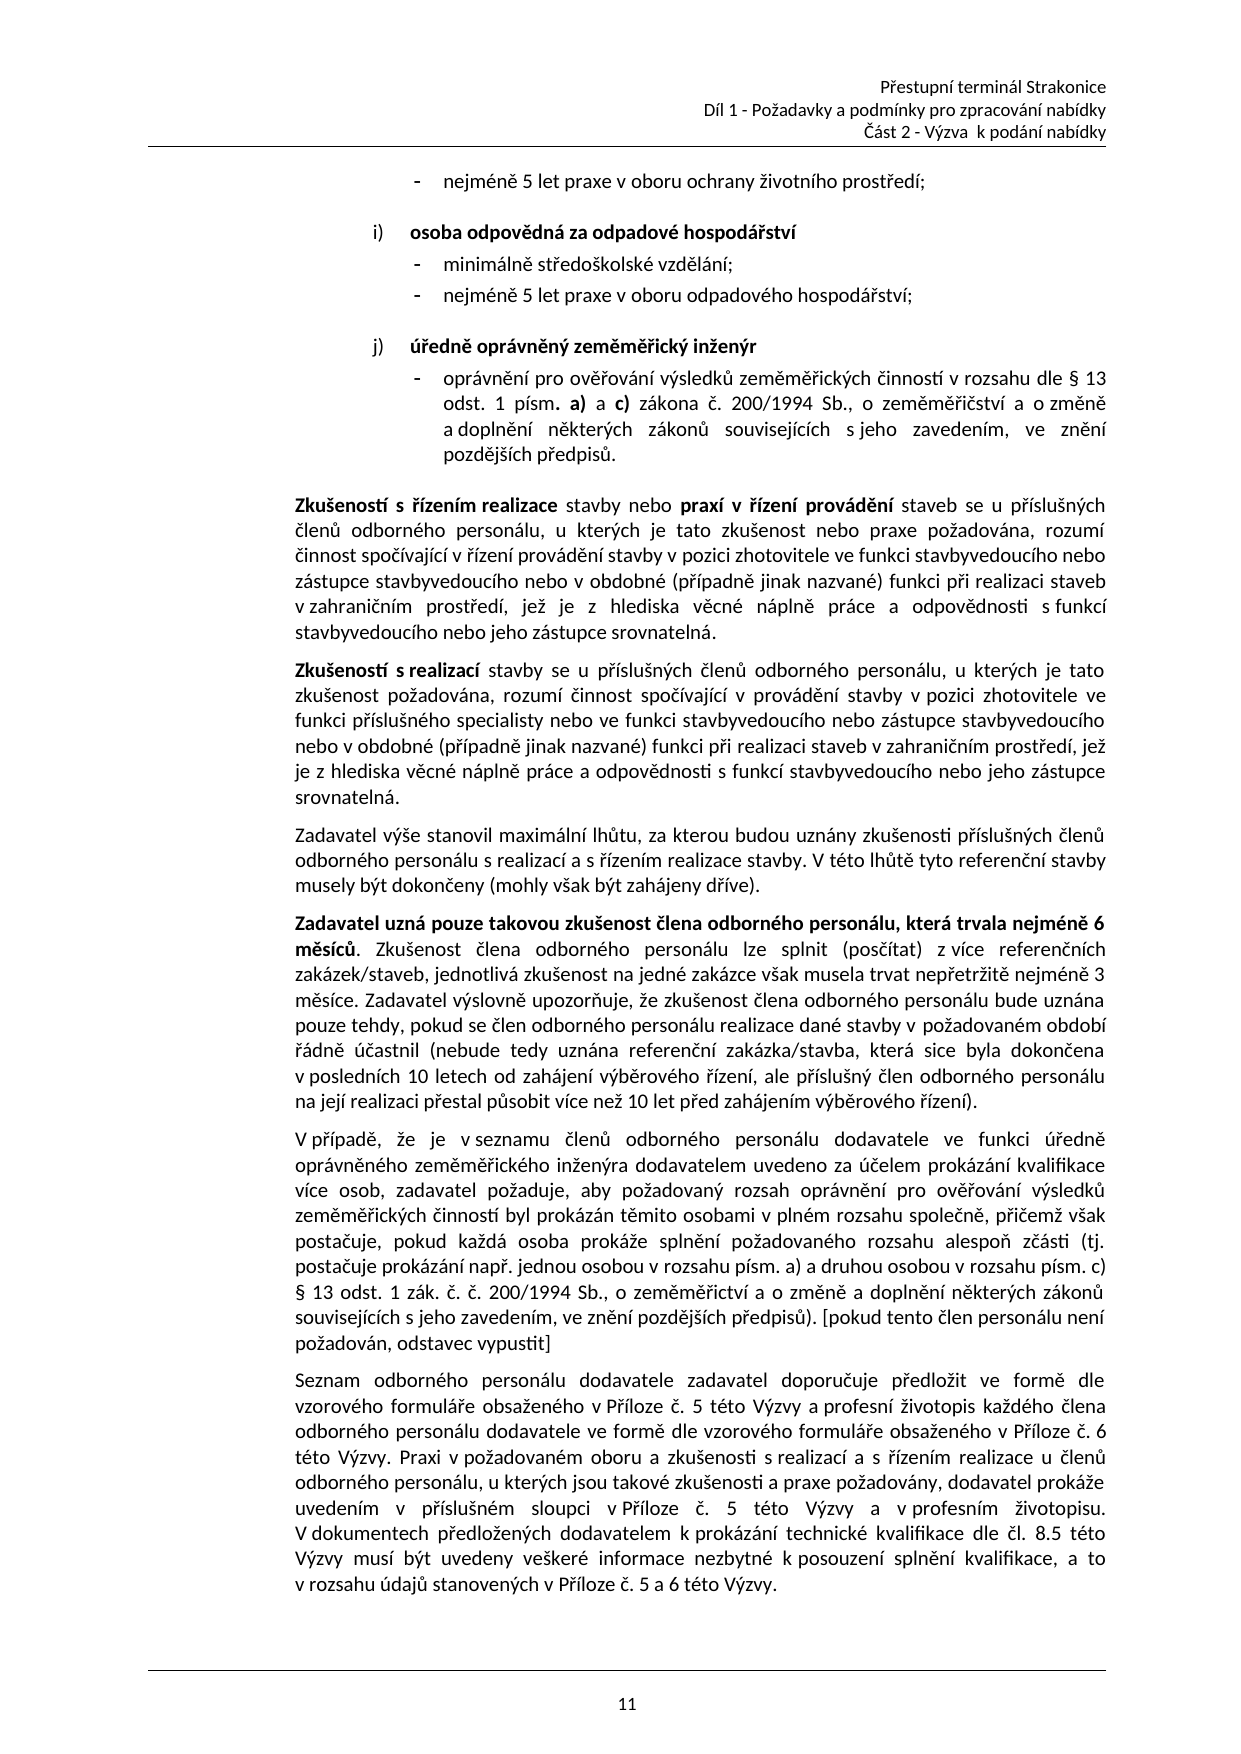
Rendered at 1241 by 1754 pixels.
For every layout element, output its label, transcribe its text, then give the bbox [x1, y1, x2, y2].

list úředně oprávněný zeměměřický inženýr [373, 333, 1106, 359]
list oprávnění pro ověřování výsledků zeměměřických činností v rozsahu dle § 13 odst. 1 písm. a) a c) zákona č. 200/1994 Sb., o zeměměřičství a o změně a doplnění některých zákonů souvisejících s jeho zavedením, ve znění pozdějších předpisů. [413, 365, 1106, 467]
list minimálně středoškolské vzdělání; [413, 251, 1106, 276]
text Seznam odborného personálu dodavatele zadavatel doporučuje předložit ve formě dle vzorového formuláře obsaženého v Příloze č. 5 této Výzvy a profesní životopis každého člena odborného personálu dodavatele ve formě dle vzorového formuláře obsaženého v Příloze č. 6 této Výzvy. Praxi v požadovaném oboru a zkušenosti s realizací a s řízením realizace u členů odborného personálu, u kterých jsou takové zkušenosti a praxe požadovány, dodavatel prokáže uvedením v příslušném sloupci v Příloze č. 5 této Výzvy a v profesním životopisu. V dokumentech předložených dodavatelem k prokázání technické kvalifikace dle čl. 8.5 této Výzvy musí být uvedeny veškeré informace nezbytné k posouzení splnění kvalifikace, a to v rozsahu údajů stanovených v Příloze č. 5 a 6 této Výzvy. [295, 1368, 1106, 1596]
text Zadavatel výše stanovil maximální lhůtu, za kterou budou uznány zkušenosti příslušných členů odborného personálu s realizací a s řízením realizace stavby. V této lhůtě tyto referenční stavby musely být dokončeny (mohly však být zahájeny dříve). [295, 822, 1106, 898]
list osoba odpovědná za odpadové hospodářství [373, 219, 1106, 245]
text Zkušeností s realizací stavby se u příslušných členů odborného personálu, u kterých je tato zkušenost požadována, rozumí činnost spočívající v provádění stavby v pozici zhotovitele ve funkci příslušného specialisty nebo ve funkci stavbyvedoucího nebo zástupce stavbyvedoucího nebo v obdobné (případně jinak nazvané) funkci při realizaci staveb v zahraničním prostředí, jež je z hlediska věcné náplně práce a odpovědnosti s funkcí stavbyvedoucího nebo jeho zástupce srovnatelná. [295, 657, 1106, 809]
text Zkušeností s řízením realizace stavby nebo praxí v řízení provádění staveb se u příslušných členů odborného personálu, u kterých je tato zkušenost nebo praxe požadována, rozumí činnost spočívající v řízení provádění stavby v pozici zhotovitele ve funkci stavbyvedoucího nebo zástupce stavbyvedoucího nebo v obdobné (případně jinak nazvané) funkci při realizaci staveb v zahraničním prostředí, jež je z hlediska věcné náplně práce a odpovědnosti s funkcí stavbyvedoucího nebo jeho zástupce srovnatelná. [295, 492, 1106, 644]
text Zadavatel uzná pouze takovou zkušenost člena odborného personálu, která trvala nejméně 6 měsíců. Zkušenost člena odborného personálu lze splnit (posčítat) z více referenčních zakázek/staveb, jednotlivá zkušenost na jedné zakázce však musela trvat nepřetržitě nejméně 3 měsíce. Zadavatel výslovně upozorňuje, že zkušenost člena odborného personálu bude uznána pouze tehdy, pokud se člen odborného personálu realizace dané stavby v požadovaném období řádně účastnil (nebude tedy uznána referenční zakázka/stavba, která sice byla dokončena v posledních 10 letech od zahájení výběrového řízení, ale příslušný člen odborného personálu na její realizaci přestal působit více než 10 let před zahájením výběrového řízení). [295, 911, 1106, 1114]
list nejméně 5 let praxe v oboru ochrany životního prostředí; [413, 168, 1106, 194]
text V případě, že je v seznamu členů odborného personálu dodavatele ve funkci úředně oprávněného zeměměřického inženýra dodavatelem uvedeno za účelem prokázání kvalifikace více osob, zadavatel požaduje, aby požadovaný rozsah oprávnění pro ověřování výsledků zeměměřických činností byl prokázán těmito osobami v plném rozsahu společně, přičemž však postačuje, pokud každá osoba prokáže splnění požadovaného rozsahu alespoň zčásti (tj. postačuje prokázání např. jednou osobou v rozsahu písm. a) a druhou osobou v rozsahu písm. c) § 13 odst. 1 zák. č. č. 200/1994 Sb., o zeměměřictví a o změně a doplnění některých zákonů souvisejících s jeho zavedením, ve znění pozdějších předpisů). [pokud tento člen personálu není požadován, odstavec vypustit] [295, 1126, 1106, 1355]
list nejméně 5 let praxe v oboru odpadového hospodářství; [413, 283, 1106, 308]
